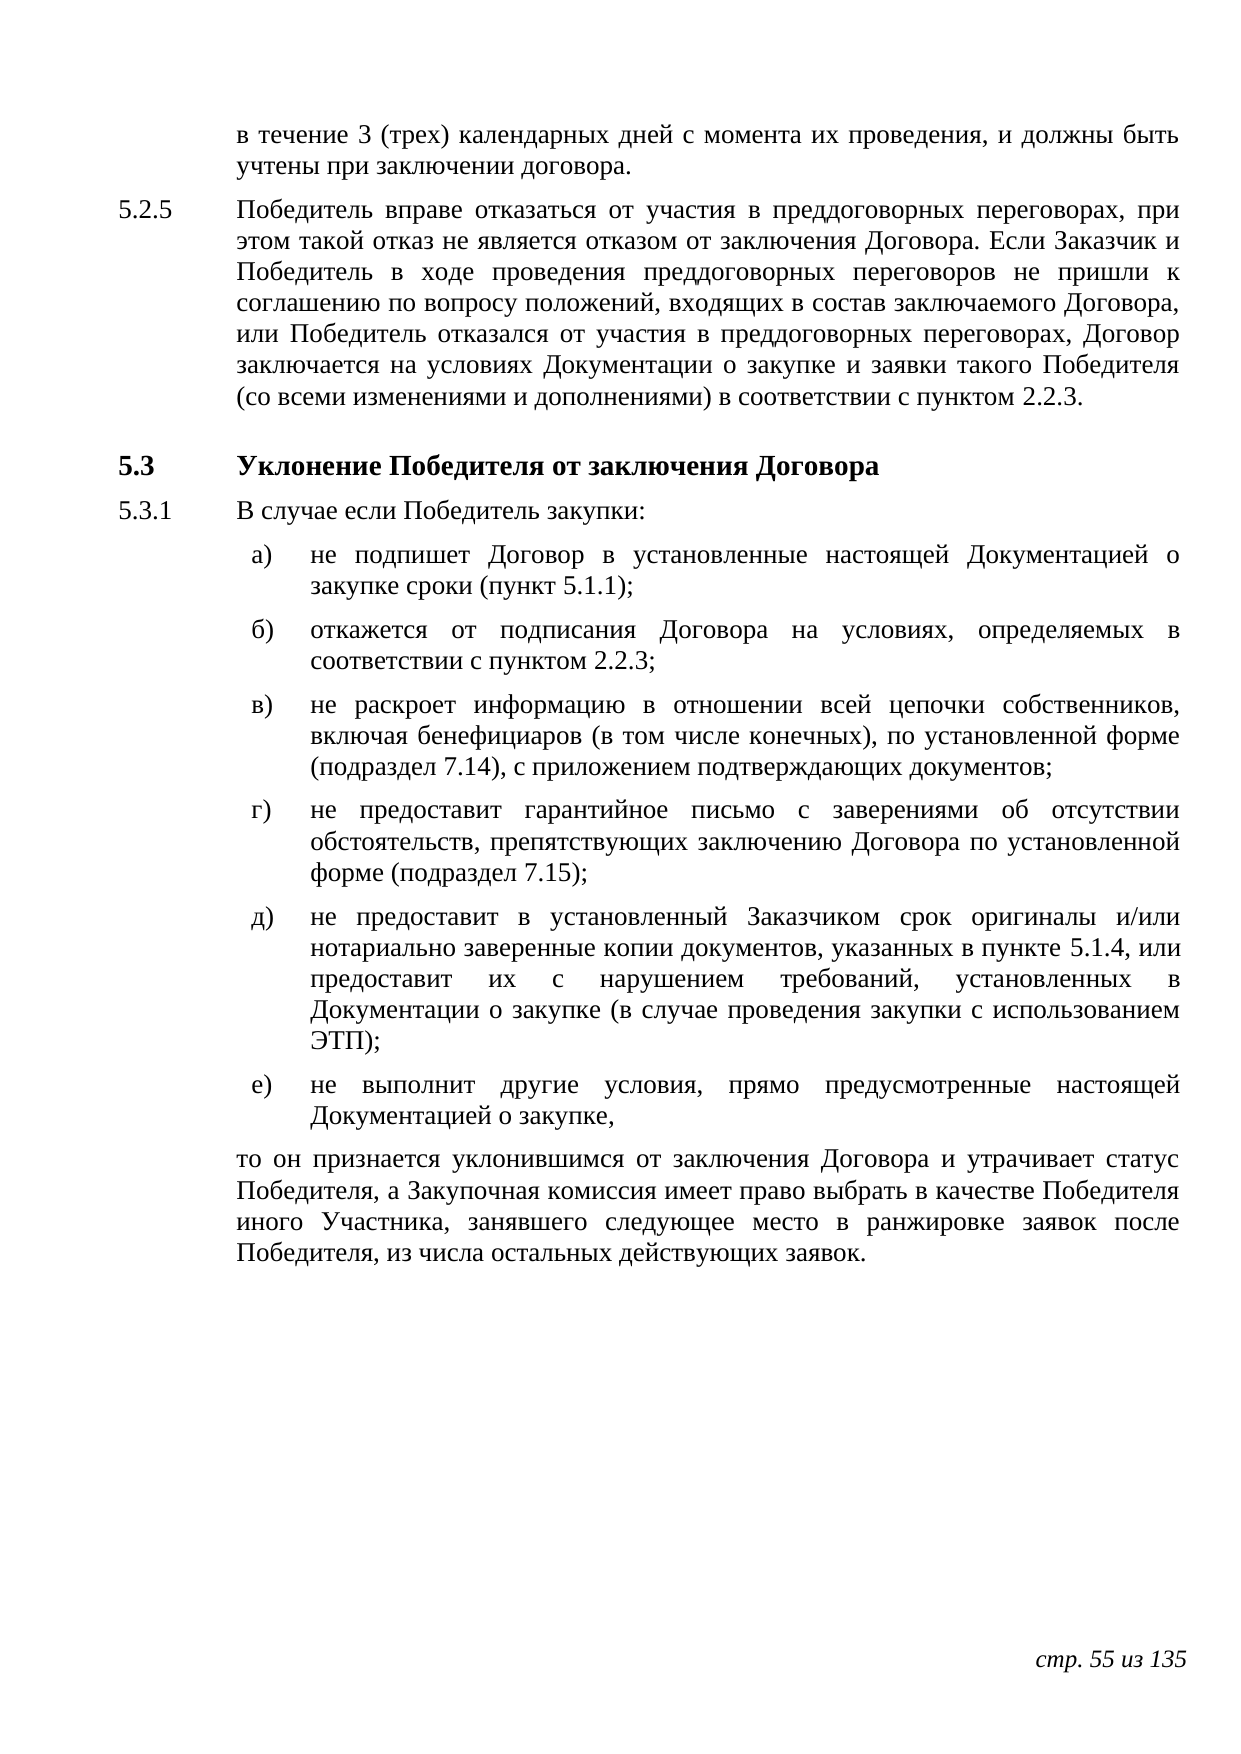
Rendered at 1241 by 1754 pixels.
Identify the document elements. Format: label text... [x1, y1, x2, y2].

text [118, 118, 1181, 180]
text не выполнит другие условия, прямо предусмотренные настоящей Документацией о закупке, [251, 1068, 1181, 1130]
text откажется от подписания Договора на условиях, определяемых в соответствии с пунктом 2.2.3; [251, 613, 1181, 675]
text не раскроет информацию в отношении всей цепочки собственников, включая бенефициаров (в том числе конечных), по установленной форме (подраздел 7.14), с приложением подтверждающих документов; [251, 688, 1181, 781]
text то он признается уклонившимся от заключения Договора и утрачивает статус Победителя, а Закупочная комиссия имеет право выбрать в качестве Победителя иного Участника, занявшего следующее место в ранжировке заявок после Победителя, из числа остальных действующих заявок. [236, 1143, 1181, 1267]
subtitle Уклонение Победителя от заключения Договора [118, 448, 1181, 482]
text не подпишет Договор в установленные настоящей Документацией о закупке сроки (пункт 5.1.1); [251, 538, 1181, 600]
text не предоставит гарантийное письмо с заверениями об отсутствии обстоятельств, препятствующих заключению Договора по установленной форме (подраздел 7.15); [251, 794, 1181, 887]
text не предоставит в установленный Заказчиком срок оригиналы и/или нотариально заверенные копии документов, указанных в пункте 5.1.4, или предоставит их с нарушением требований, установленных в Документации о закупке (в случае проведения закупки с использованием ЭТП); [251, 899, 1181, 1055]
text В случае если Победитель закупки: [118, 494, 1181, 526]
text Победитель вправе отказаться от участия в преддоговорных переговорах, при этом такой отказ не является отказом от заключения Договора. Если Заказчик и Победитель в ходе проведения преддоговорных переговоров не пришли к соглашению по вопросу положений, входящих в состав заключаемого Договора, или Победитель отказался от участия в преддоговорных переговорах, Договор заключается на условиях Документации о закупке и заявки такого Победителя (со всеми изменениями и дополнениями) в соответствии с пунктом 2.2.3. [118, 193, 1181, 411]
